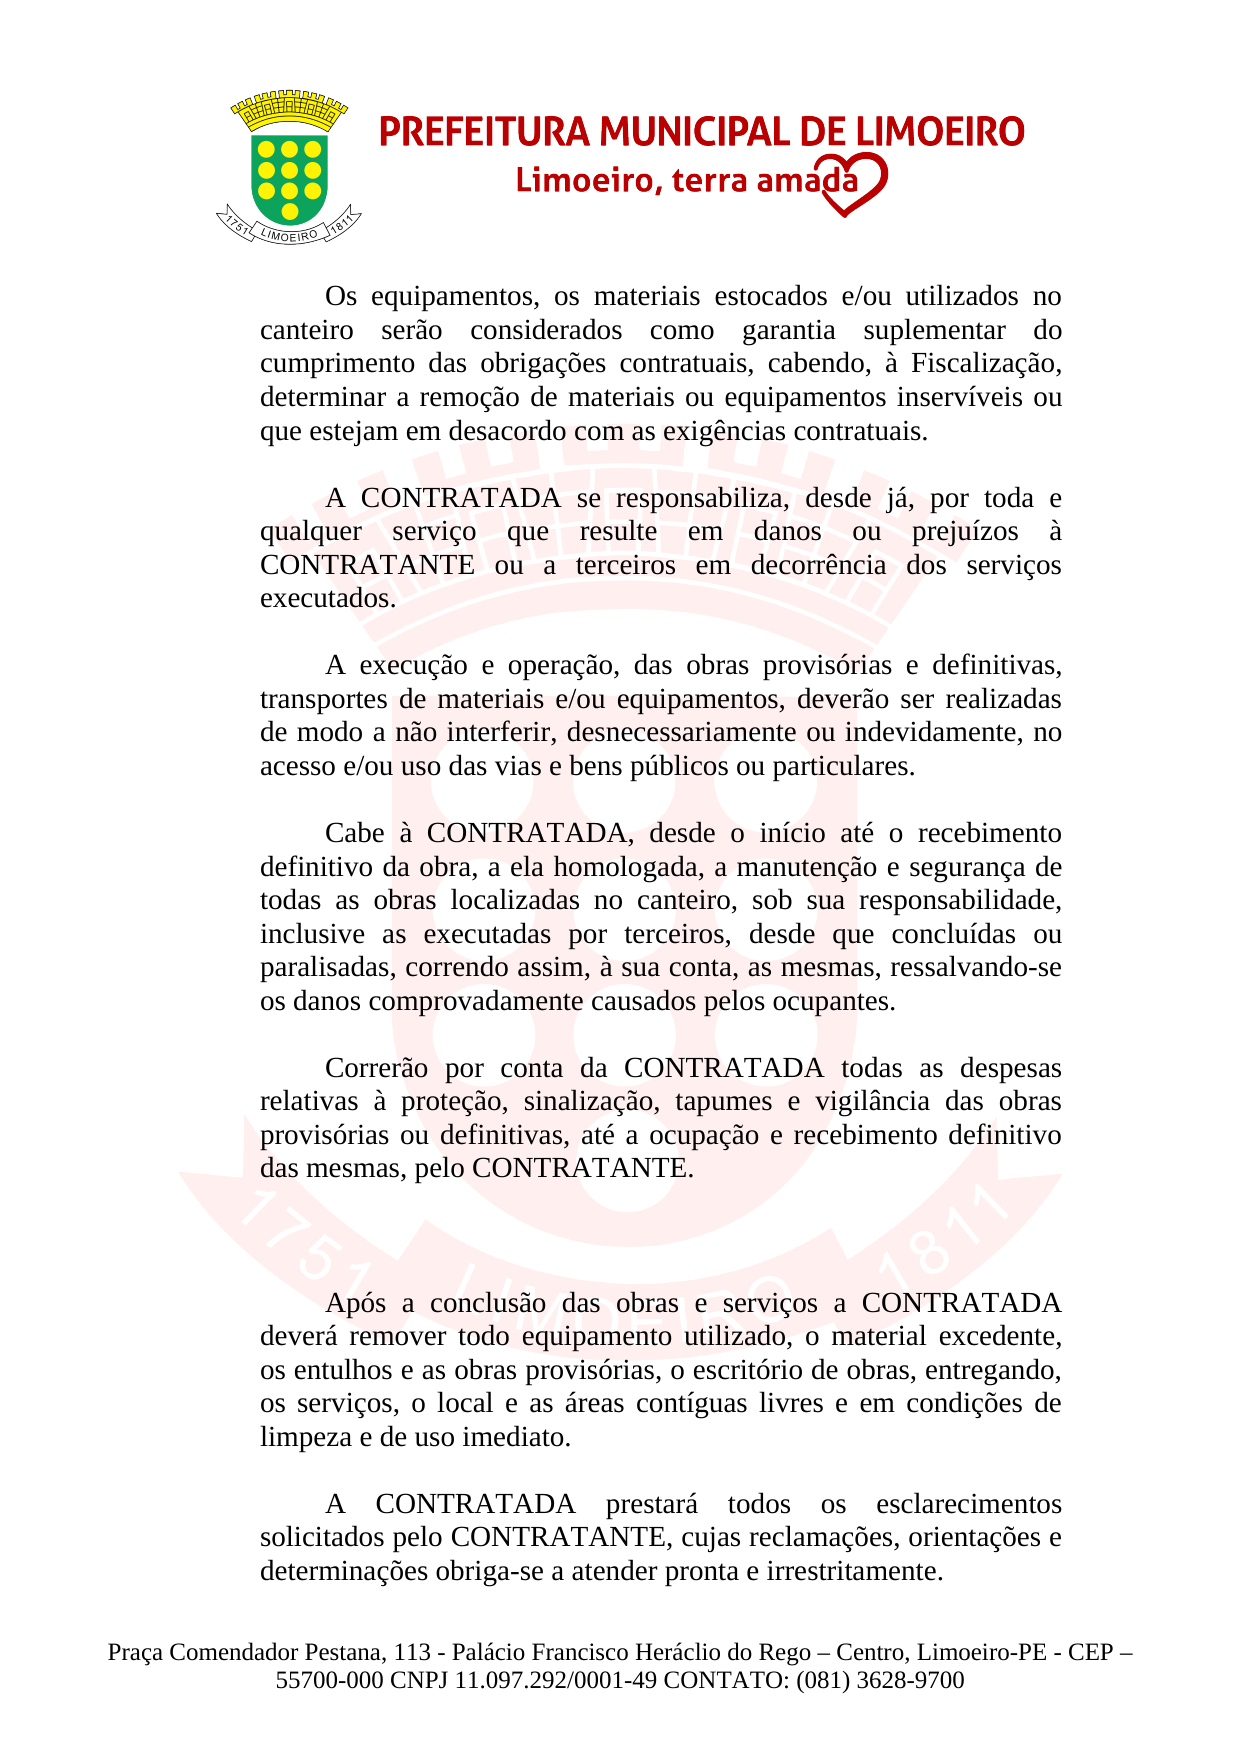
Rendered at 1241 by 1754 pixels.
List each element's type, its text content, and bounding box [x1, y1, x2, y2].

list Após a conclusão das obras e serviços a CONTRATADA deverá remover todo equipamento utilizado, o material excedente, os entulhos e as obras provisórias, o escritório de obras, entregando, os serviços, o local e as áreas contíguas livres e em condições de limpeza e de uso imediato. [260, 1285, 1063, 1452]
list Os equipamentos, os materiais estocados e/ou utilizados no canteiro serão considerados como garantia suplementar do cumprimento das obrigações contratuais, cabendo, à Fiscalização, determinar a remoção de materiais ou equipamentos inservíveis ou que estejam em desacordo com as exigências contratuais. [260, 278, 1063, 446]
list A execução e operação, das obras provisórias e definitivas, transportes de materiais e/ou equipamentos, deverão ser realizadas de modo a não interferir, desnecessariamente ou indevidamente, no acesso e/ou uso das vias e bens públicos ou particulares. [260, 647, 1063, 782]
list Correrão por conta da CONTRATADA todas as despesas relativas à proteção, sinalização, tapumes e vigilância das obras provisórias ou definitivas, até a ocupação e recebimento definitivo das mesmas, pelo CONTRATANTE. [260, 1050, 1063, 1184]
list Cabe à CONTRATADA, desde o início até o recebimento definitivo da obra, a ela homologada, a manutenção e segurança de todas as obras localizadas no canteiro, sob sua responsabilidade, inclusive as executadas por terceiros, desde que concluídas ou paralisadas, correndo assim, à sua conta, as mesmas, ressalvando-se os danos comprovadamente causados pelos ocupantes. [260, 815, 1063, 1016]
picture [215, 89, 1025, 245]
list A CONTRATADA prestará todos os esclarecimentos solicitados pelo CONTRATANTE, cujas reclamações, orientações e determinações obriga-se a atender pronta e irrestritamente. [260, 1486, 1063, 1587]
list A CONTRATADA se responsabiliza, desde já, por toda e qualquer serviço que resulte em danos ou prejuízos à CONTRATANTE ou a terceiros em decorrência dos serviços executados. [260, 480, 1063, 614]
